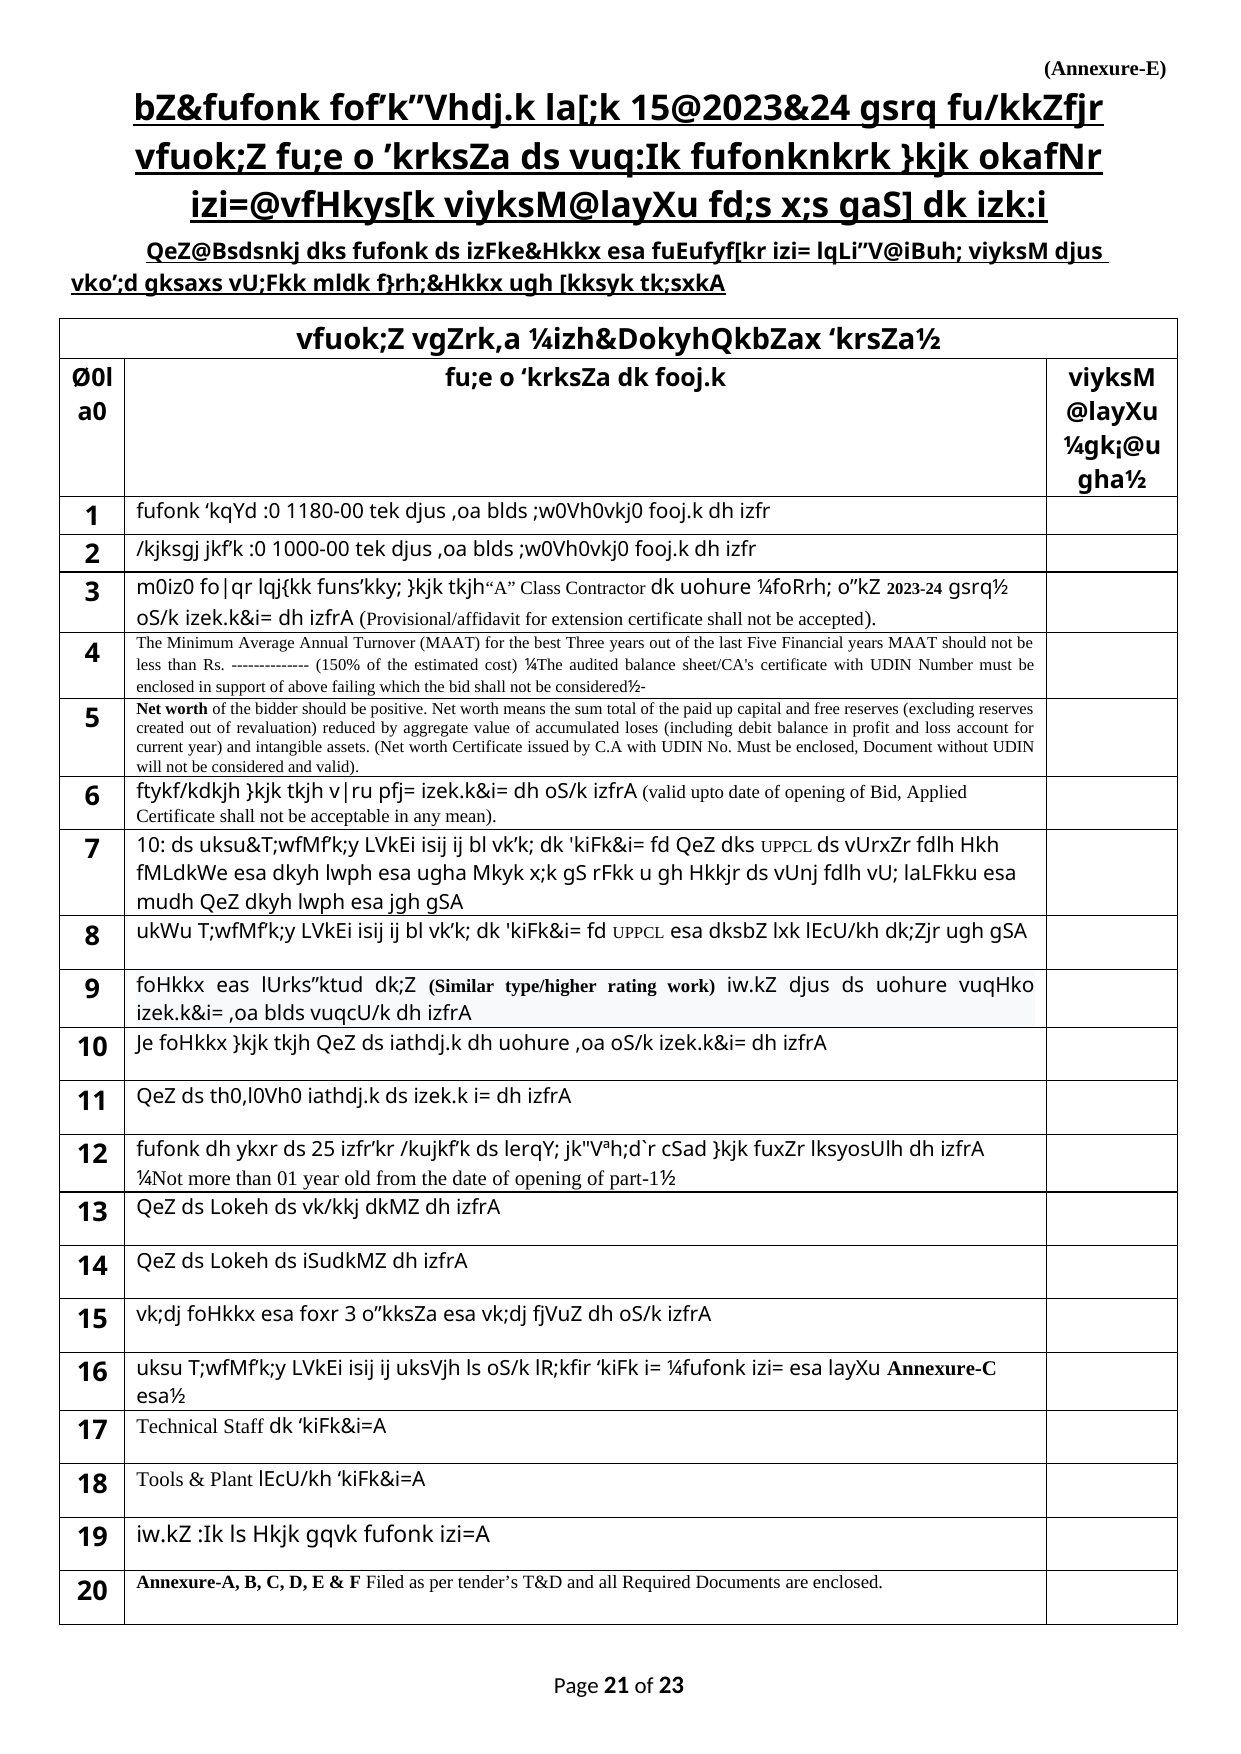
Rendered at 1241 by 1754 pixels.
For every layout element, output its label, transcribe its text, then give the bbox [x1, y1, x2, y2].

table_cell 1 [60, 497, 124, 533]
table_cell 3 [60, 573, 124, 632]
table_cell Ø0la0 [60, 359, 124, 496]
table_cell 10: ds uksu&T;wfMf’k;y LVkEi isij ij bl vk’k; dk 'kiFk&i= fd QeZ dks UPPCL ds vUrxZr fdlh Hkh fMLdkWe esa dkyh lwph esa ugha Mkyk x;k gS rFkk u gh Hkkjr ds vUnj fdlh vU; laLFkku esa mudh QeZ dkyh lwph esa jgh gSA [125, 830, 1046, 915]
table_cell [1047, 1135, 1177, 1191]
table_cell [1047, 699, 1177, 776]
table_cell Annexure-A, B, C, D, E & F Filed as per tender’s T&D and all Required Documents are enclosed. [125, 1571, 1046, 1623]
table_cell 4 [60, 633, 124, 698]
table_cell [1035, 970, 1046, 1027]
table_cell [1047, 970, 1177, 1027]
table_cell 10 [60, 1028, 124, 1080]
table_cell [1047, 777, 1177, 829]
table_cell [1047, 1518, 1177, 1570]
table_cell [1047, 1193, 1177, 1245]
table_cell [1047, 573, 1177, 632]
table_cell 11 [60, 1081, 124, 1133]
table_cell Net worth of the bidder should be positive. Net worth means the sum total of the paid up capital and free reserves (excluding reserves created out of revaluation) reduced by aggregate value of accumulated loses (including debit balance in profit and loss account for current year) and intangible assets. (Net worth Certificate issued by C.A with UDIN No. Must be enclosed, Document without UDIN will not be considered and valid). [125, 699, 1046, 776]
table_cell [1047, 1571, 1177, 1623]
table_cell [1047, 1081, 1177, 1133]
table_cell [1047, 1411, 1177, 1463]
table_cell fufonk ‘kqYd :0 1180-00 tek djus ,oa blds ;w0Vh0vkj0 fooj.k dh izfr [125, 497, 1046, 533]
table_cell 14 [60, 1246, 124, 1298]
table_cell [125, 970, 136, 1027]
text bZ&fufonk fof’k”Vhdj.k la[;k 15@2023&24 gsrq fu/kkZfjr vfuok;Z fu;e o ’krksZa ds vuq:Ik fufonknkrk }kjk okafNr izi=@vfHkys[k viyksM@layXu fd;s x;s gaS] dk izk:i [71, 83, 1166, 228]
table_cell 19 [60, 1518, 124, 1570]
table_cell [1047, 1246, 1177, 1298]
table_cell 6 [60, 777, 124, 829]
table_cell 12 [60, 1135, 124, 1191]
table_cell Technical Staff dk ‘kiFk&i=A [125, 1411, 1046, 1463]
table_cell 7 [60, 830, 124, 915]
table_cell Tools & Plant lEcU/kh ‘kiFk&i=A [125, 1464, 1046, 1517]
table_cell QeZ ds th0,l0Vh0 iathdj.k ds izek.k i= dh izfrA [125, 1081, 1046, 1133]
table_cell 5 [60, 699, 124, 776]
text (Annexure-E) [56, 56, 1166, 80]
table_cell 20 [60, 1571, 124, 1623]
table_cell QeZ ds Lokeh ds iSudkMZ dh izfrA [125, 1246, 1046, 1298]
text QeZ@Bsdsnkj dks fufonk ds izFke&Hkkx esa fuEufyf[kr izi= lqLi”V@iBuh; viyksM djus vko’;d gksaxs vU;Fkk mldk f}rh;&Hkkx ugh [kksyk tk;sxkA [71, 235, 1166, 298]
table_cell fu;e o ‘krksZa dk fooj.k [125, 359, 1046, 496]
table_cell 2 [60, 535, 124, 571]
table_cell Je foHkkx }kjk tkjh QeZ ds iathdj.k dh uohure ,oa oS/k izek.k&i= dh izfrA [125, 1028, 1046, 1080]
table_cell vk;dj foHkkx esa foxr 3 o”kksZa esa vk;dj fjVuZ dh oS/k izfrA [125, 1299, 1046, 1352]
table_cell viyksM@layXu ¼gk¡@ugha½ [1047, 359, 1177, 496]
table_cell QeZ ds Lokeh ds vk/kkj dkMZ dh izfrA [125, 1193, 1046, 1245]
table_cell [1047, 1299, 1177, 1352]
table_cell 13 [60, 1193, 124, 1245]
table_cell [1047, 497, 1177, 533]
table_cell 15 [60, 1299, 124, 1352]
table_cell [1047, 830, 1177, 915]
table_cell 8 [60, 916, 124, 969]
table_cell 17 [60, 1411, 124, 1463]
table_cell 16 [60, 1353, 124, 1410]
table_cell [1047, 1028, 1177, 1080]
table_cell The Minimum Average Annual Turnover (MAAT) for the best Three years out of the last Five Financial years MAAT should not be less than Rs. -------------- (150% of the estimated cost) ¼The audited balance sheet/CA's certificate with UDIN Number must be enclosed in support of above failing which the bid shall not be considered½- [125, 633, 1046, 698]
table_cell ukWu T;wfMf’k;y LVkEi isij ij bl vk’k; dk 'kiFk&i= fd UPPCL esa dksbZ lxk lEcU/kh dk;Zjr ugh gSA [125, 916, 1046, 969]
table_header vfuok;Z vgZrk,a ¼izh&DokyhQkbZax ‘krsZa½ [60, 319, 1177, 358]
table_cell fufonk dh ykxr ds 25 izfr’kr /kujkf’k ds lerqY; jk"Vªh;d`r cSad }kjk fuxZr lksyosUlh dh izfrA ¼Not more than 01 year old from the date of opening of part-1½ [125, 1135, 1046, 1191]
table_cell 9 [60, 970, 124, 1027]
table_cell [1047, 916, 1177, 969]
table_cell uksu T;wfMf’k;y LVkEi isij ij uksVjh ls oS/k lR;kfir ‘kiFk i= ¼fufonk izi= esa layXu Annexure-C esa½ [125, 1353, 1046, 1410]
table_cell [1047, 535, 1177, 571]
table_cell [1047, 1353, 1177, 1410]
table_cell [1047, 633, 1177, 698]
table_cell [1047, 1464, 1177, 1517]
table_cell /kjksgj jkf’k :0 1000-00 tek djus ,oa blds ;w0Vh0vkj0 fooj.k dh izfr [125, 535, 1046, 571]
table_cell m0iz0 fo|qr lqj{kk funs’kky; }kjk tkjh“A” Class Contractor dk uohure ¼foRrh; o”kZ 2023-24 gsrq½ oS/k izek.k&i= dh izfrA (Provisional/affidavit for extension certificate shall not be accepted). [125, 573, 1046, 632]
table_cell 18 [60, 1464, 124, 1517]
table_cell ftykf/kdkjh }kjk tkjh v|ru pfj= izek.k&i= dh oS/k izfrA (valid upto date of opening of Bid, Applied Certificate shall not be acceptable in any mean). [125, 777, 1046, 829]
table_cell iw.kZ :Ik ls Hkjk gqvk fufonk izi=A [125, 1518, 1046, 1570]
